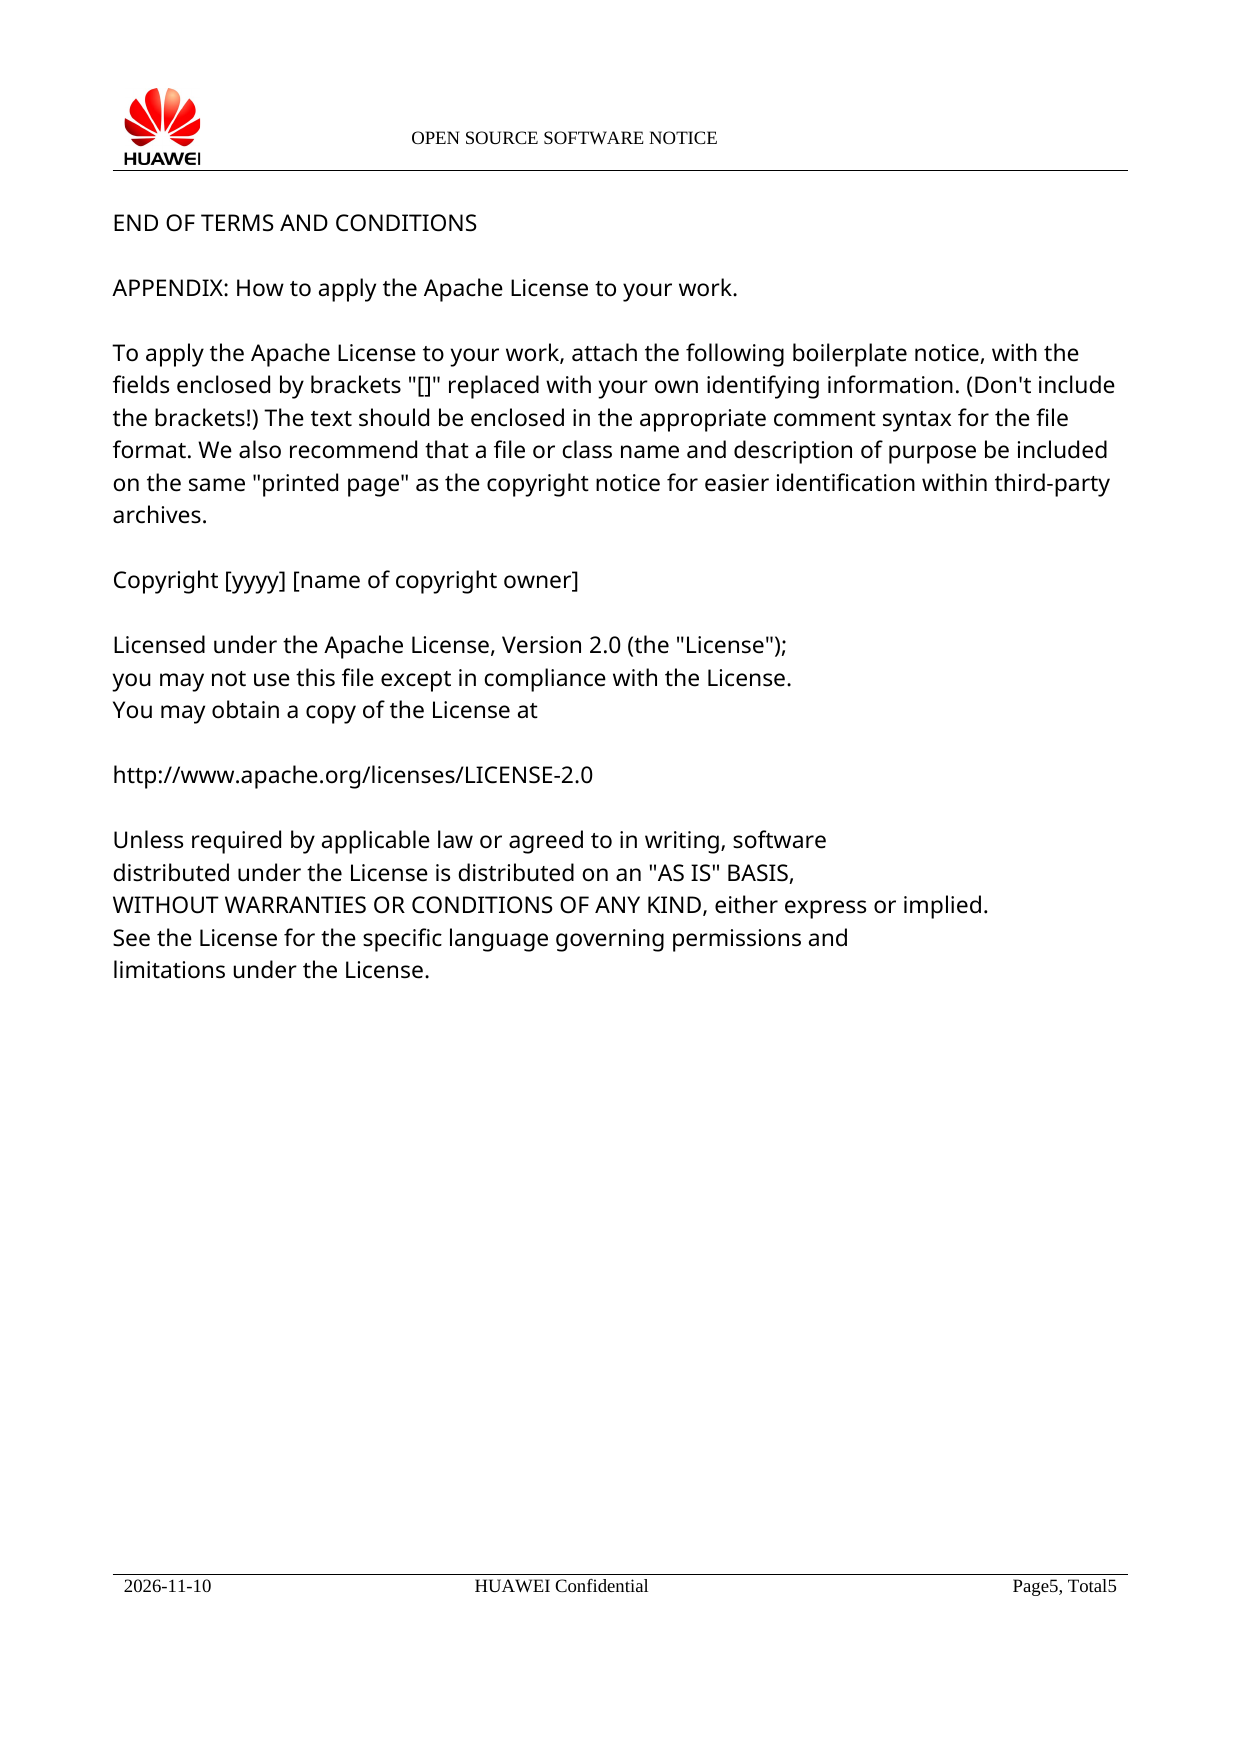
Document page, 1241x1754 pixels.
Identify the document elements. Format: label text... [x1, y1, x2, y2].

text Licensed under the Apache License, Version 2.0 (the "License"); [112, 629, 1128, 661]
text limitations under the License. [112, 954, 1128, 986]
text END OF TERMS AND CONDITIONS [112, 206, 1128, 239]
text You may obtain a copy of the License at [112, 694, 1128, 726]
text APPENDIX: How to apply the Apache License to your work. [112, 271, 1128, 304]
text WITHOUT WARRANTIES OR CONDITIONS OF ANY KIND, either express or implied. [112, 889, 1128, 921]
text Unless required by applicable law or agreed to in writing, software [112, 824, 1128, 856]
text you may not use this file except in compliance with the License. [112, 661, 1128, 694]
text Copyright [yyyy] [name of copyright owner] [112, 564, 1128, 596]
text distributed under the License is distributed on an "AS IS" BASIS, [112, 856, 1128, 889]
text http://www.apache.org/licenses/LICENSE-2.0 [112, 759, 1128, 791]
text To apply the Apache License to your work, attach the following boilerplate notice, with the fields enclosed by brackets "[]" replaced with your own identifying information. (Don't include the brackets!) The text should be enclosed in the appropriate comment syntax for the file format. We also recommend that a file or class name and description of purpose be included on the same "printed page" as the copyright notice for easier identification within third-party archives. [112, 336, 1128, 531]
picture [124, 88, 201, 165]
text See the License for the specific language governing permissions and [112, 921, 1128, 954]
